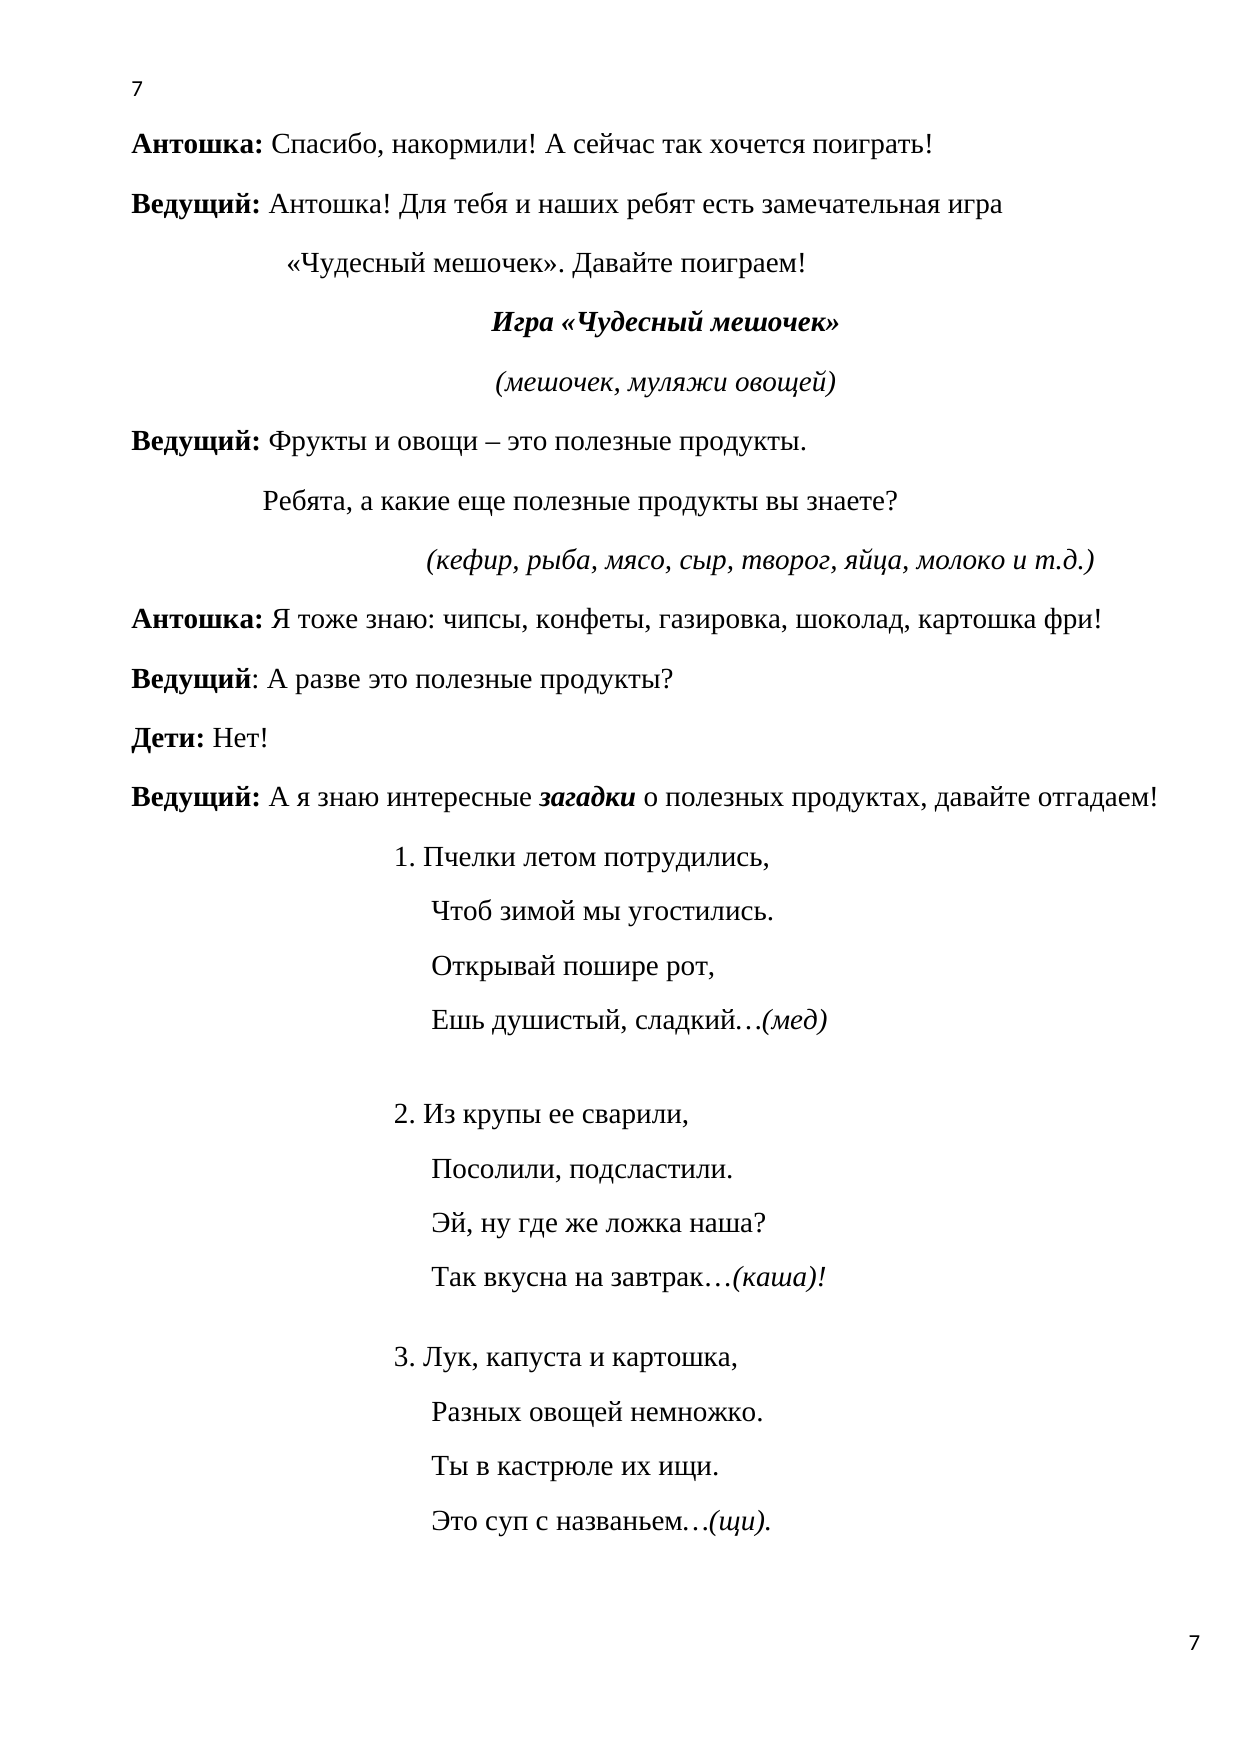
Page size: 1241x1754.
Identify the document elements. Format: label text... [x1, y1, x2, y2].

text Антошка: Я тоже знаю: чипсы, конфеты, газировка, шоколад, картошка фри! [131, 601, 1200, 635]
text Посолили, подсластили. [131, 1151, 1200, 1184]
text «Чудесный мешочек». Давайте поиграем! [205, 245, 1200, 279]
text Ребята, а какие еще полезные продукты вы знаете? [131, 483, 1200, 516]
text Дети: Нет! [131, 720, 1200, 754]
text Ешь душистый, сладкий…(мед) [131, 1002, 1200, 1036]
text Так вкусна на завтрак…(каша)! [131, 1259, 1200, 1293]
text 3. Лук, капуста и картошка, [131, 1339, 1200, 1373]
text Ведущий: А я знаю интересные загадки о полезных продуктах, давайте отгадаем! [131, 779, 1200, 813]
text Ведущий: Антошка! Для тебя и наших ребят есть замечательная игра [131, 186, 1200, 219]
text Разных овощей немножко. [131, 1394, 1200, 1427]
text 1. Пчелки летом потрудились, [131, 839, 1200, 872]
text Ведущий: Фрукты и овощи – это полезные продукты. [131, 423, 1200, 457]
text Ты в кастрюле их ищи. [131, 1448, 1200, 1482]
text Ведущий: А разве это полезные продукты? [131, 661, 1200, 694]
text Открывай пошире рот, [131, 948, 1200, 981]
text (мешочек, муляжи овощей) [131, 364, 1200, 397]
text Чтоб зимой мы угостились. [131, 893, 1200, 927]
text 2. Из крупы ее сварили, [131, 1096, 1200, 1130]
text Это суп с названьем…(щи). [131, 1503, 1200, 1536]
text Игра «Чудесный мешочек» [131, 304, 1200, 338]
text (кефир, рыба, мясо, сыр, творог, яйца, молоко и т.д.) [295, 542, 1200, 576]
text Эй, ну где же ложка наша? [131, 1205, 1200, 1239]
text Антошка: Спасибо, накормили! А сейчас так хочется поиграть! [131, 126, 1200, 160]
